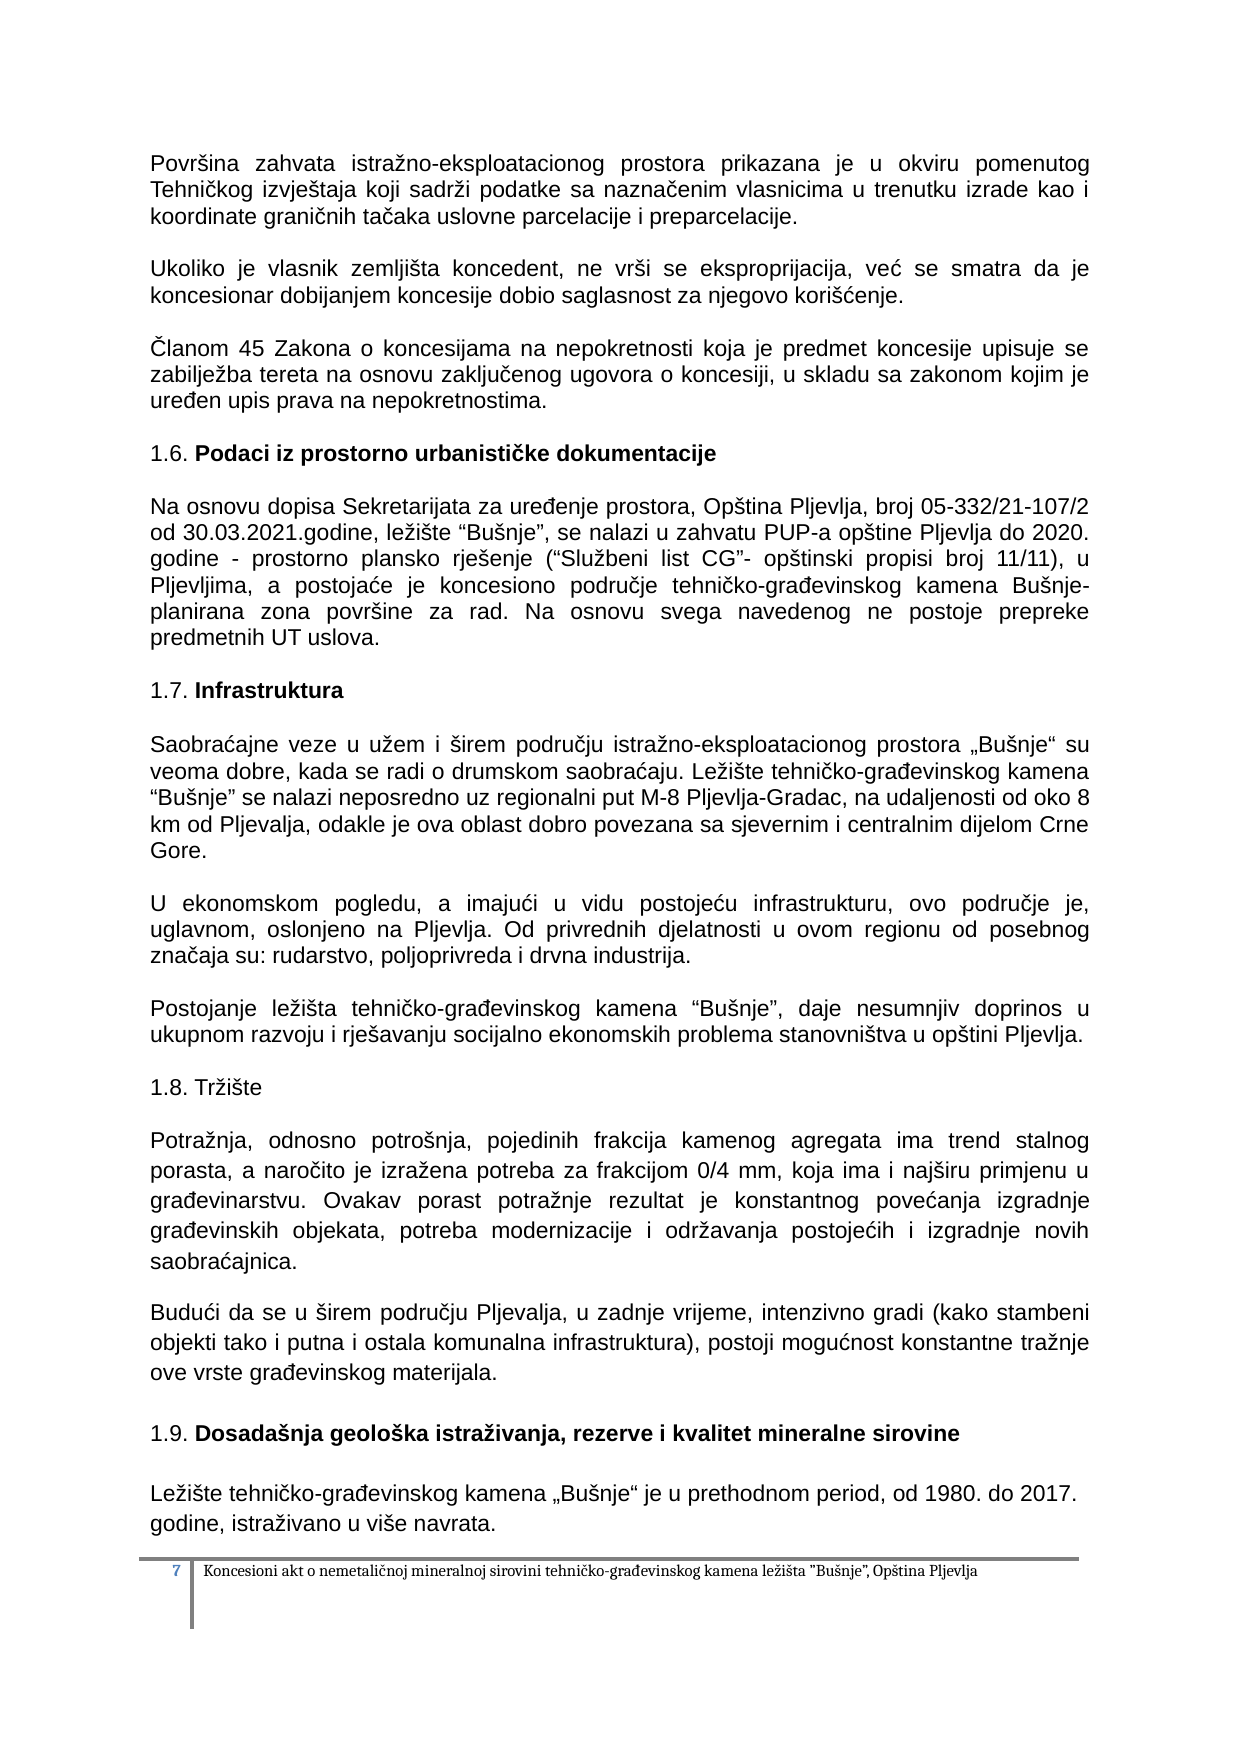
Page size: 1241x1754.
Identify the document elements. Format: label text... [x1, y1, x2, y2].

text Potražnja, odnosno potrošnja, pojedinih frakcija kamenog agregata ima trend stalnog porasta, a naročito je izražena potreba za frakcijom 0/4 mm, koja ima i najširu primjenu u građevinarstvu. Ovakav porast potražnje rezultat je konstantnog povećanja izgradnje građevinskih objekata, potreba modernizacije i održavanja postojećih i izgradnje novih saobraćajnica. [150, 1127, 1090, 1274]
text Na osnovu dopisa Sekretarijata za uređenje prostora, Opština Pljevlja, broj 05-332/21-107/2 od 30.03.2021.godine, ležište “Bušnje”, se nalazi u zahvatu PUP-a opštine Pljevlja do 2020. godine - prostorno plansko rješenje (“Službeni list CG”- opštinski propisi broj 11/11), u Pljevljima, a postojaće je koncesiono područje tehničko-građevinskog kamena Bušnje- planirana zona površine za rad. Na osnovu svega navedenog ne postoje prepreke predmetnih UT uslova. [150, 493, 1090, 651]
text Postojanje ležišta tehničko-građevinskog kamena “Bušnje”, daje nesumnjiv doprinos u ukupnom razvoju i rješavanju socijalno ekonomskih problema stanovništva u opštini Pljevlja. [150, 995, 1090, 1048]
text Ukoliko je vlasnik zemljišta koncedent, ne vrši se eksproprijacija, već se smatra da je koncesionar dobijanjem koncesije dobio saglasnost za njegovo korišćenje. [150, 255, 1090, 308]
text Budući da se u širem području Pljevalja, u zadnje vrijeme, intenzivno gradi (kako stambeni objekti tako i putna i ostala komunalna infrastruktura), postoji mogućnost konstantne tražnje ove vrste građevinskog materijala. [150, 1299, 1090, 1385]
text Ležište tehničko-građevinskog kamena „Bušnje“ je u prethodnom period, od 1980. do 2017. godine, istraživano u više navrata. [150, 1480, 1090, 1536]
text 1.8. Tržište [150, 1074, 1090, 1100]
text U ekonomskom pogledu, a imajući u vidu postojeću infrastrukturu, ovo područje je, uglavnom, oslonjeno na Pljevlja. Od privrednih djelatnosti u ovom regionu od posebnog značaja su: rudarstvo, poljoprivreda i drvna industrija. [150, 889, 1090, 969]
text Saobraćajne veze u užem i širem području istražno-eksploatacionog prostora „Bušnje“ su veoma dobre, kada se radi o drumskom saobraćaju. Ležište tehničko-građevinskog kamena “Bušnje” se nalazi neposredno uz regionalni put M-8 Pljevlja-Gradac, na udaljenosti od oko 8 km od Pljevalja, odakle je ova oblast dobro povezana sa sjevernim i centralnim dijelom Crne Gore. [150, 731, 1090, 863]
text Članom 45 Zakona o koncesijama na nepokretnosti koja je predmet koncesije upisuje se zabilježba tereta na osnovu zaključenog ugovora o koncesiji, u skladu sa zakonom kojim je uređen upis prava na nepokretnostima. [150, 334, 1090, 413]
text 1.9. Dosadašnja geološka istraživanja, rezerve i kvalitet mineralne sirovine [150, 1419, 1090, 1446]
text Površina zahvata istražno-eksploatacionog prostora prikazana je u okviru pomenutog Tehničkog izvještaja koji sadrži podatke sa naznačenim vlasnicima u trenutku izrade kao i koordinate graničnih tačaka uslovne parcelacije i preparcelacije. [150, 150, 1090, 229]
text 1.6. Podaci iz prostorno urbanističke dokumentacije [150, 440, 1090, 466]
text 1.7. Infrastruktura [150, 677, 1090, 703]
